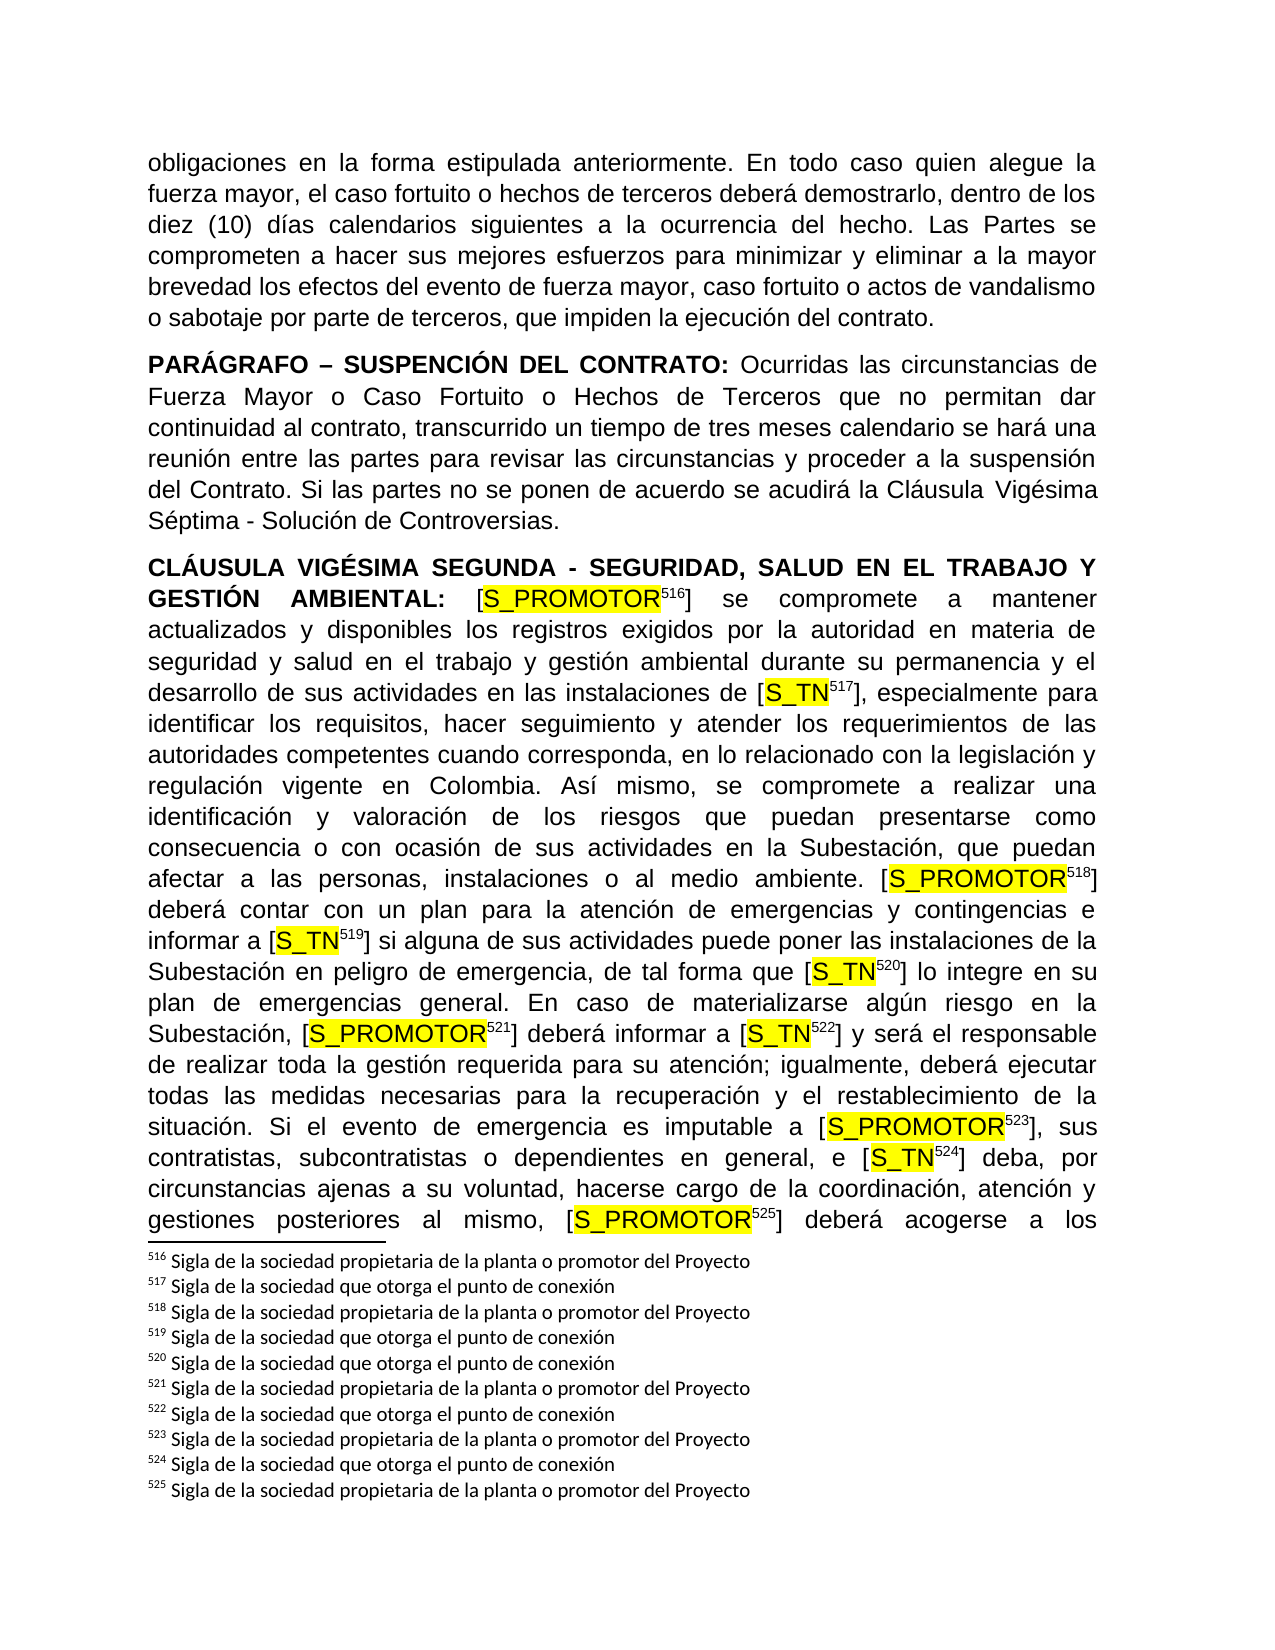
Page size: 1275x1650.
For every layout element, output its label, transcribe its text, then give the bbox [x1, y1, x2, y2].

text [148, 553, 1098, 1234]
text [148, 148, 1098, 332]
text PARÁGRAFO – SUSPENCIÓN DEL CONTRATO: Ocurridas las circunstancias de Fuerza Mayor o Caso Fortuito o Hechos de Terceros que no permitan dar continuidad al contrato, transcurrido un tiempo de tres meses calendario se hará una reunión entre las partes para revisar las circunstancias y proceder a la suspensión del Contrato. Si las partes no se ponen de acuerdo se acudirá la Cláusula Vigésima Séptima - Solución de Controversias. [148, 351, 1098, 534]
